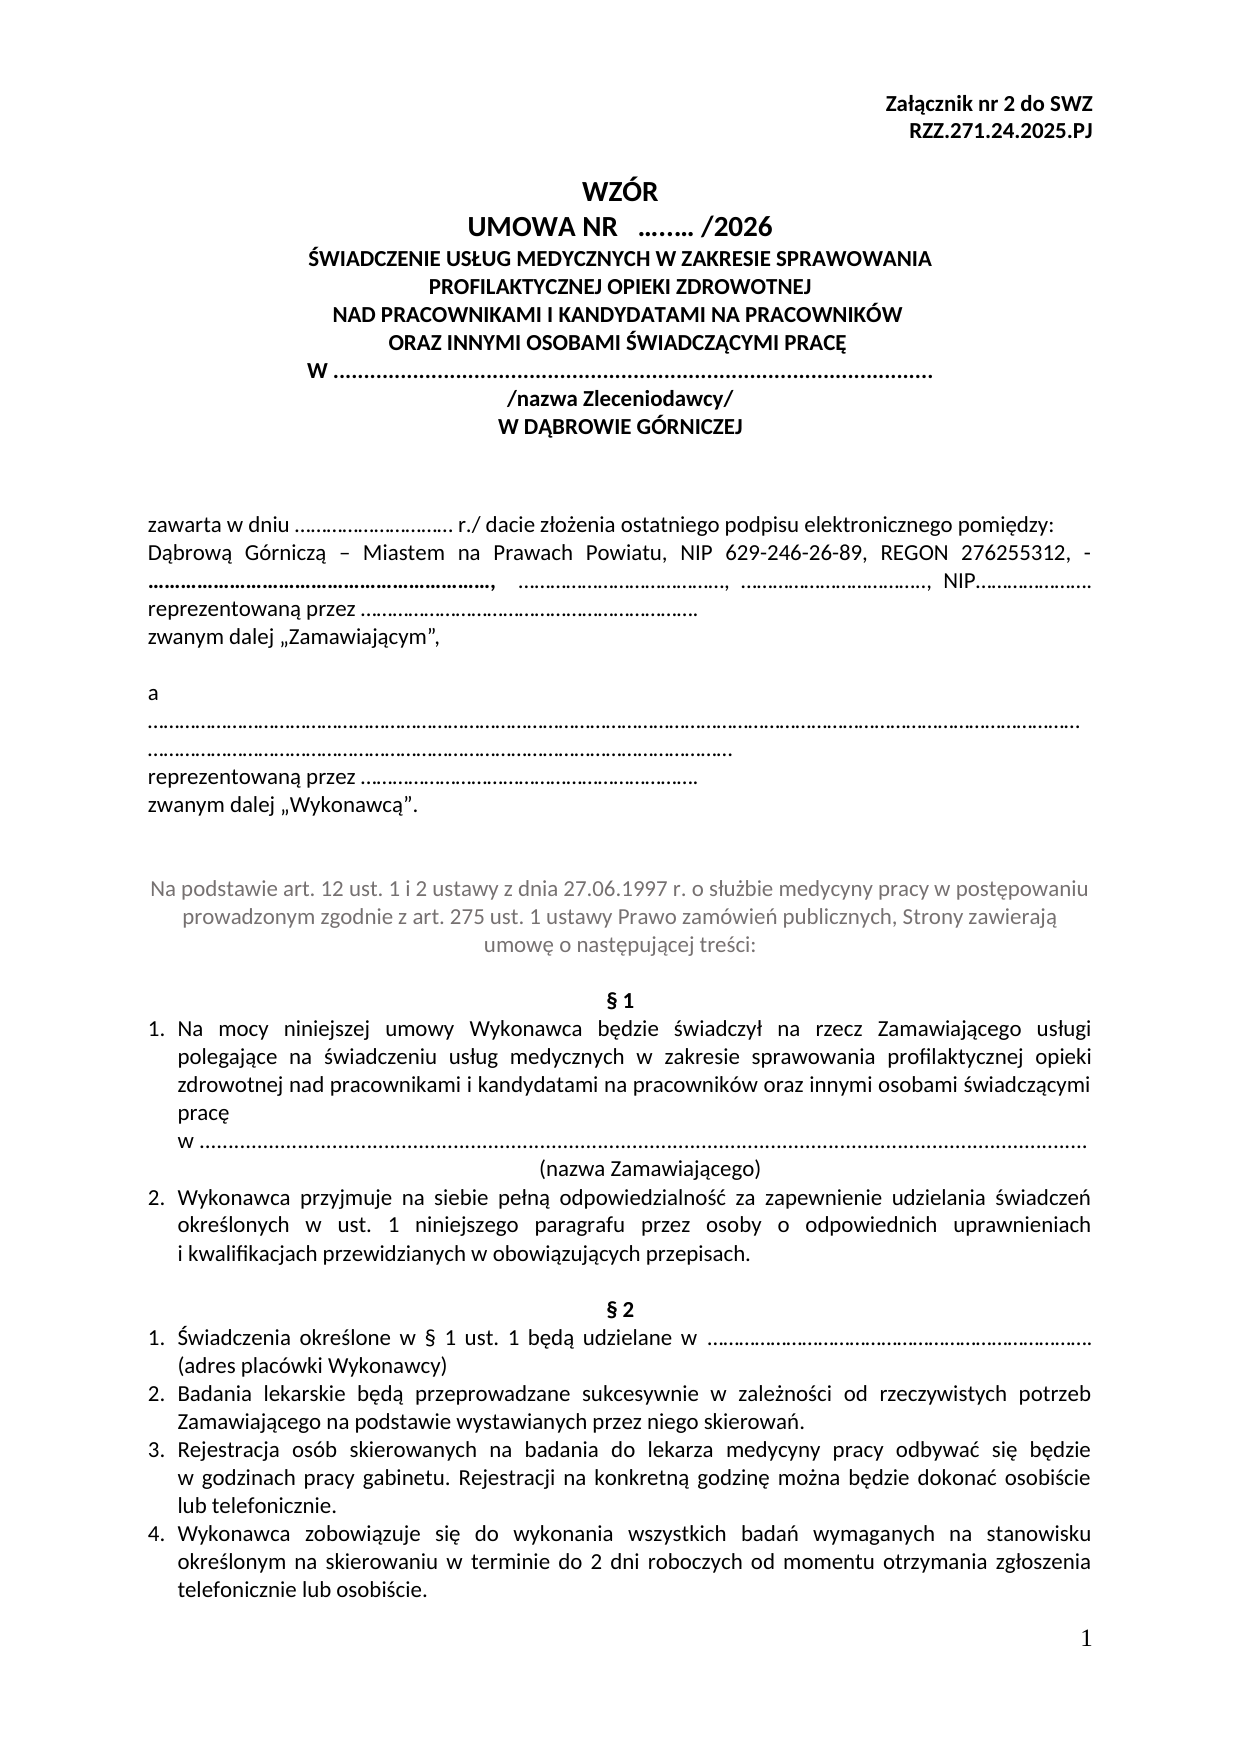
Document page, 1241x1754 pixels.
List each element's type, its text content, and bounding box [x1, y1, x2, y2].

text ……………………………………………………………………………………………………………………………………………………………………………………………………………………………………………………………… [148, 706, 1093, 762]
text Załącznik nr 2 do SWZ [148, 89, 1093, 117]
text zwanym dalej „Wykonawcą”. [148, 790, 1093, 818]
text § 2 [148, 1295, 1093, 1323]
text (nazwa Zamawiającego) [148, 1154, 1093, 1183]
list Wykonawca zobowiązuje się do wykonania wszystkich badań wymaganych na stanowisku określonym na skierowaniu w terminie do 2 dni roboczych od momentu otrzymania zgłoszenia telefonicznie lub osobiście. [148, 1519, 1093, 1603]
list Świadczenia określone w § 1 ust. 1 będą udzielane w ………………………………………………………………. (adres placówki Wykonawcy) [148, 1323, 1093, 1379]
subtitle a [148, 678, 1093, 706]
text UMOWA NR …..… /2026 [148, 208, 1093, 244]
text reprezentowaną przez ………………………………………………………. [148, 762, 1093, 790]
list Wykonawca przyjmuje na siebie pełną odpowiedzialność za zapewnienie udzielania świadczeń określonych w ust. 1 niniejszego paragrafu przez osoby o odpowiednich uprawnieniach i kwalifikacjach przewidzianych w obowiązujących przepisach. [148, 1183, 1093, 1267]
text Dąbrową Górniczą – Miastem na Prawach Powiatu, NIP 629-246-26-89, REGON 276255312, - ………………………………………………………, …………………………………, …………………………….., NIP…………………. reprezentowaną przez ………………………………………………………. [148, 538, 1093, 622]
text W DĄBROWIE GÓRNICZEJ [148, 412, 1093, 440]
text § 1 [148, 986, 1093, 1014]
list Rejestracja osób skierowanych na badania do lekarza medycyny pracy odbywać się będzie w godzinach pracy gabinetu. Rejestracji na konkretną godzinę można będzie dokonać osobiście lub telefonicznie. [148, 1435, 1093, 1519]
text /nazwa Zleceniodawcy/ [148, 384, 1093, 412]
text zawarta w dniu ………………………… r./ dacie złożenia ostatniego podpisu elektronicznego pomiędzy: [148, 510, 1093, 538]
list Badania lekarskie będą przeprowadzane sukcesywnie w zależności od rzeczywistych potrzeb Zamawiającego na podstawie wystawianych przez niego skierowań. [148, 1379, 1093, 1435]
text WZÓR [148, 173, 1093, 208]
list Na mocy niniejszej umowy Wykonawca będzie świadczył na rzecz Zamawiającego usługi polegające na świadczeniu usług medycznych w zakresie sprawowania profilaktycznej opieki zdrowotnej nad pracownikami i kandydatami na pracowników oraz innymi osobami świadczącymi pracę w .......................................................................................................................................................... [148, 1014, 1093, 1154]
text Na podstawie art. 12 ust. 1 i 2 ustawy z dnia 27.06.1997 r. o służbie medycyny pracy w postępowaniu prowadzonym zgodnie z art. 275 ust. 1 ustawy Prawo zamówień publicznych, Strony zawierają umowę o następującej treści: [148, 874, 1093, 958]
text zwanym dalej „Zamawiającym”, [148, 622, 1093, 650]
text ŚWIADCZENIE USŁUG MEDYCZNYCH W ZAKRESIE SPRAWOWANIA PROFILAKTYCZNEJ OPIEKI ZDROWOTNEJ NAD PRACOWNIKAMI I KANDYDATAMI NA PRACOWNIKÓW ORAZ INNYMI OSOBAMI ŚWIADCZĄCYMI PRACĘ W .................................................................................................. [148, 244, 1093, 384]
text RZZ.271.24.2025.PJ [148, 117, 1093, 145]
